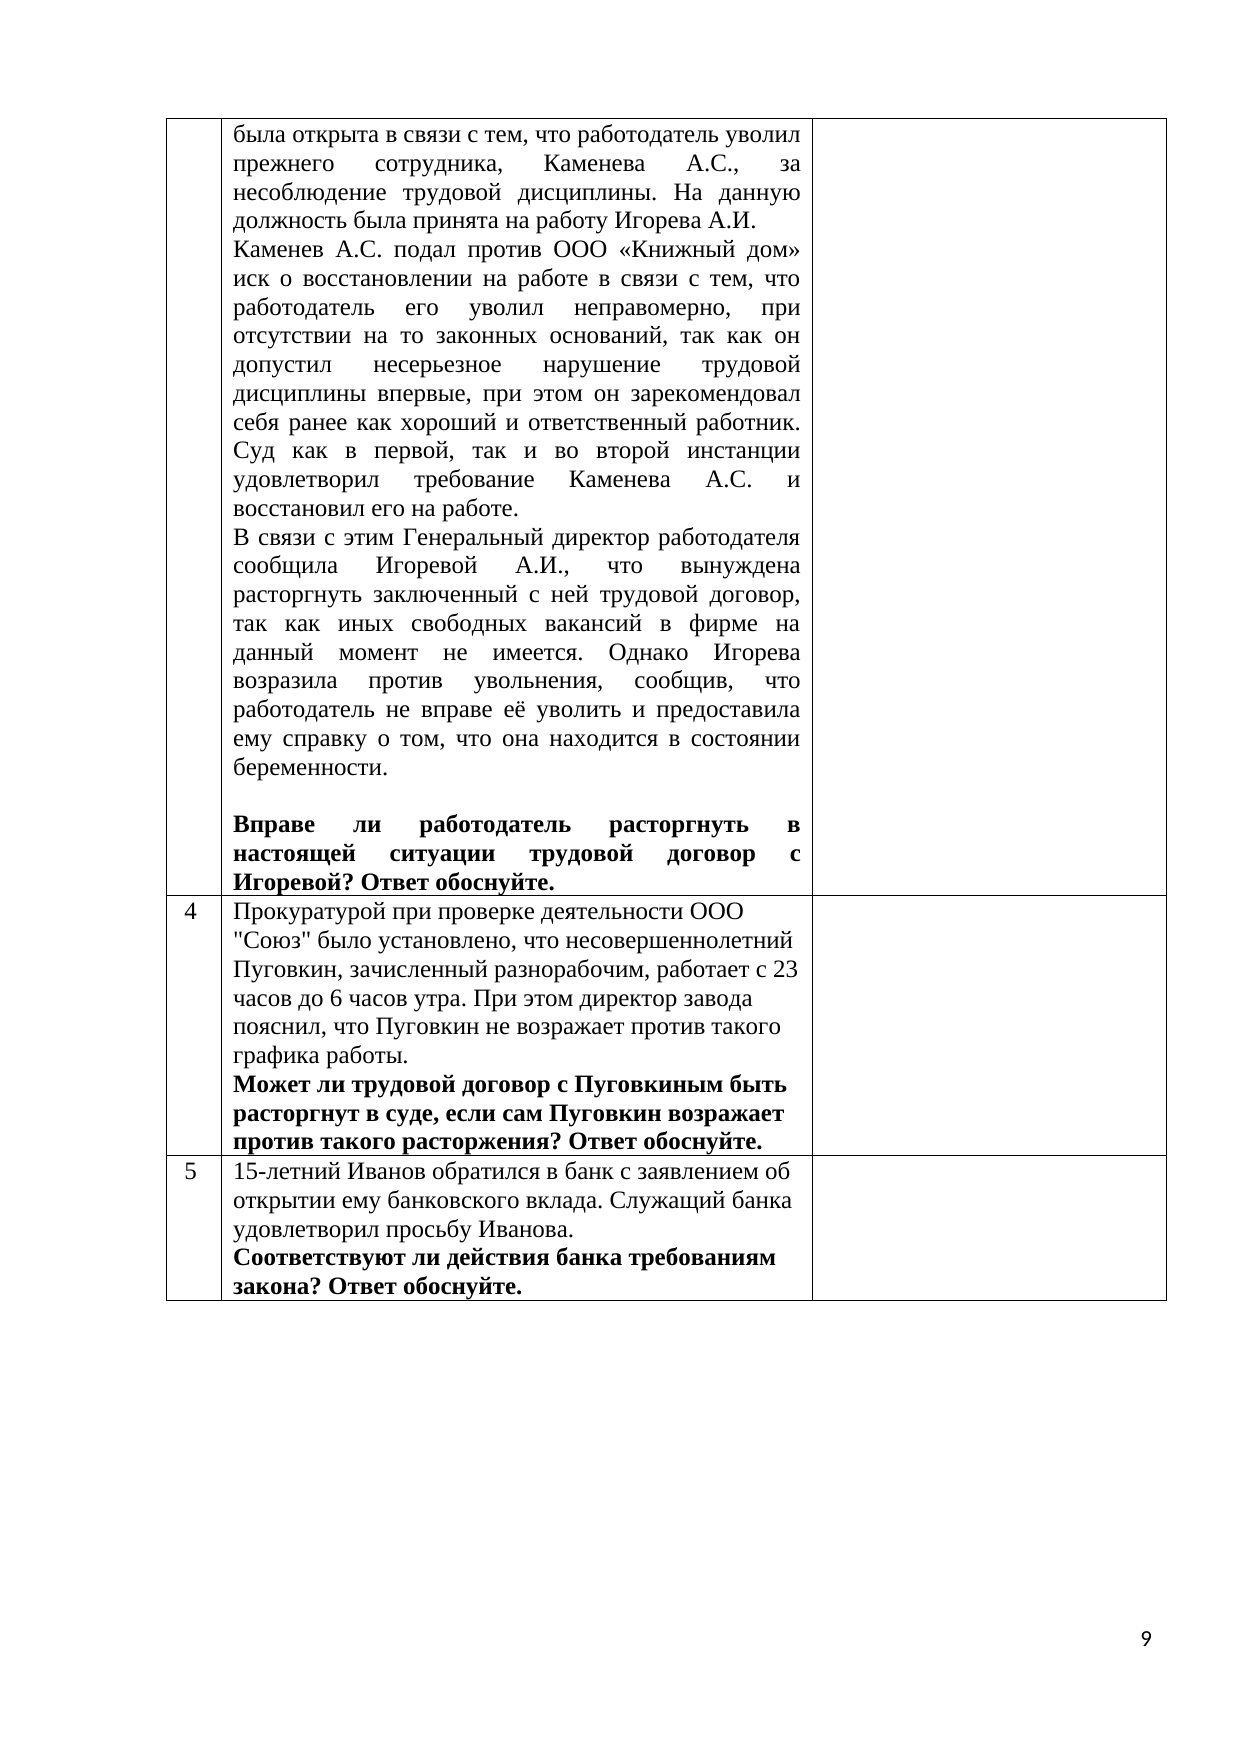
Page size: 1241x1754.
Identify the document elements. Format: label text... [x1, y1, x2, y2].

table_cell [813, 896, 1166, 1155]
table_cell 3 [167, 119, 221, 895]
table_cell [813, 1156, 1166, 1300]
table_cell [813, 119, 1166, 895]
table_cell Прокуратурой при проверке деятельности ООО "Союз" было установлено, что несовершеннолетний Пуговкин, зачисленный разнорабочим, работает с 23 часов до 6 часов утра. При этом директор завода пояснил, что Пуговкин не возражает против такого графика работы. Может ли трудовой договор с Пуговкиным быть расторгнут в суде, если сам Пуговкин возражает против такого расторжения? Ответ обоснуйте. [222, 896, 812, 1155]
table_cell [222, 119, 812, 895]
table_cell 15-летний Иванов обратился в банк с заявлением об открытии ему банковского вклада. Служащий банка удовлетворил просьбу Иванова. Соответствуют ли действия банка требованиям закона? Ответ обоснуйте. [222, 1156, 812, 1300]
table_cell 5 [167, 1156, 221, 1300]
table_cell 4 [167, 896, 221, 1155]
